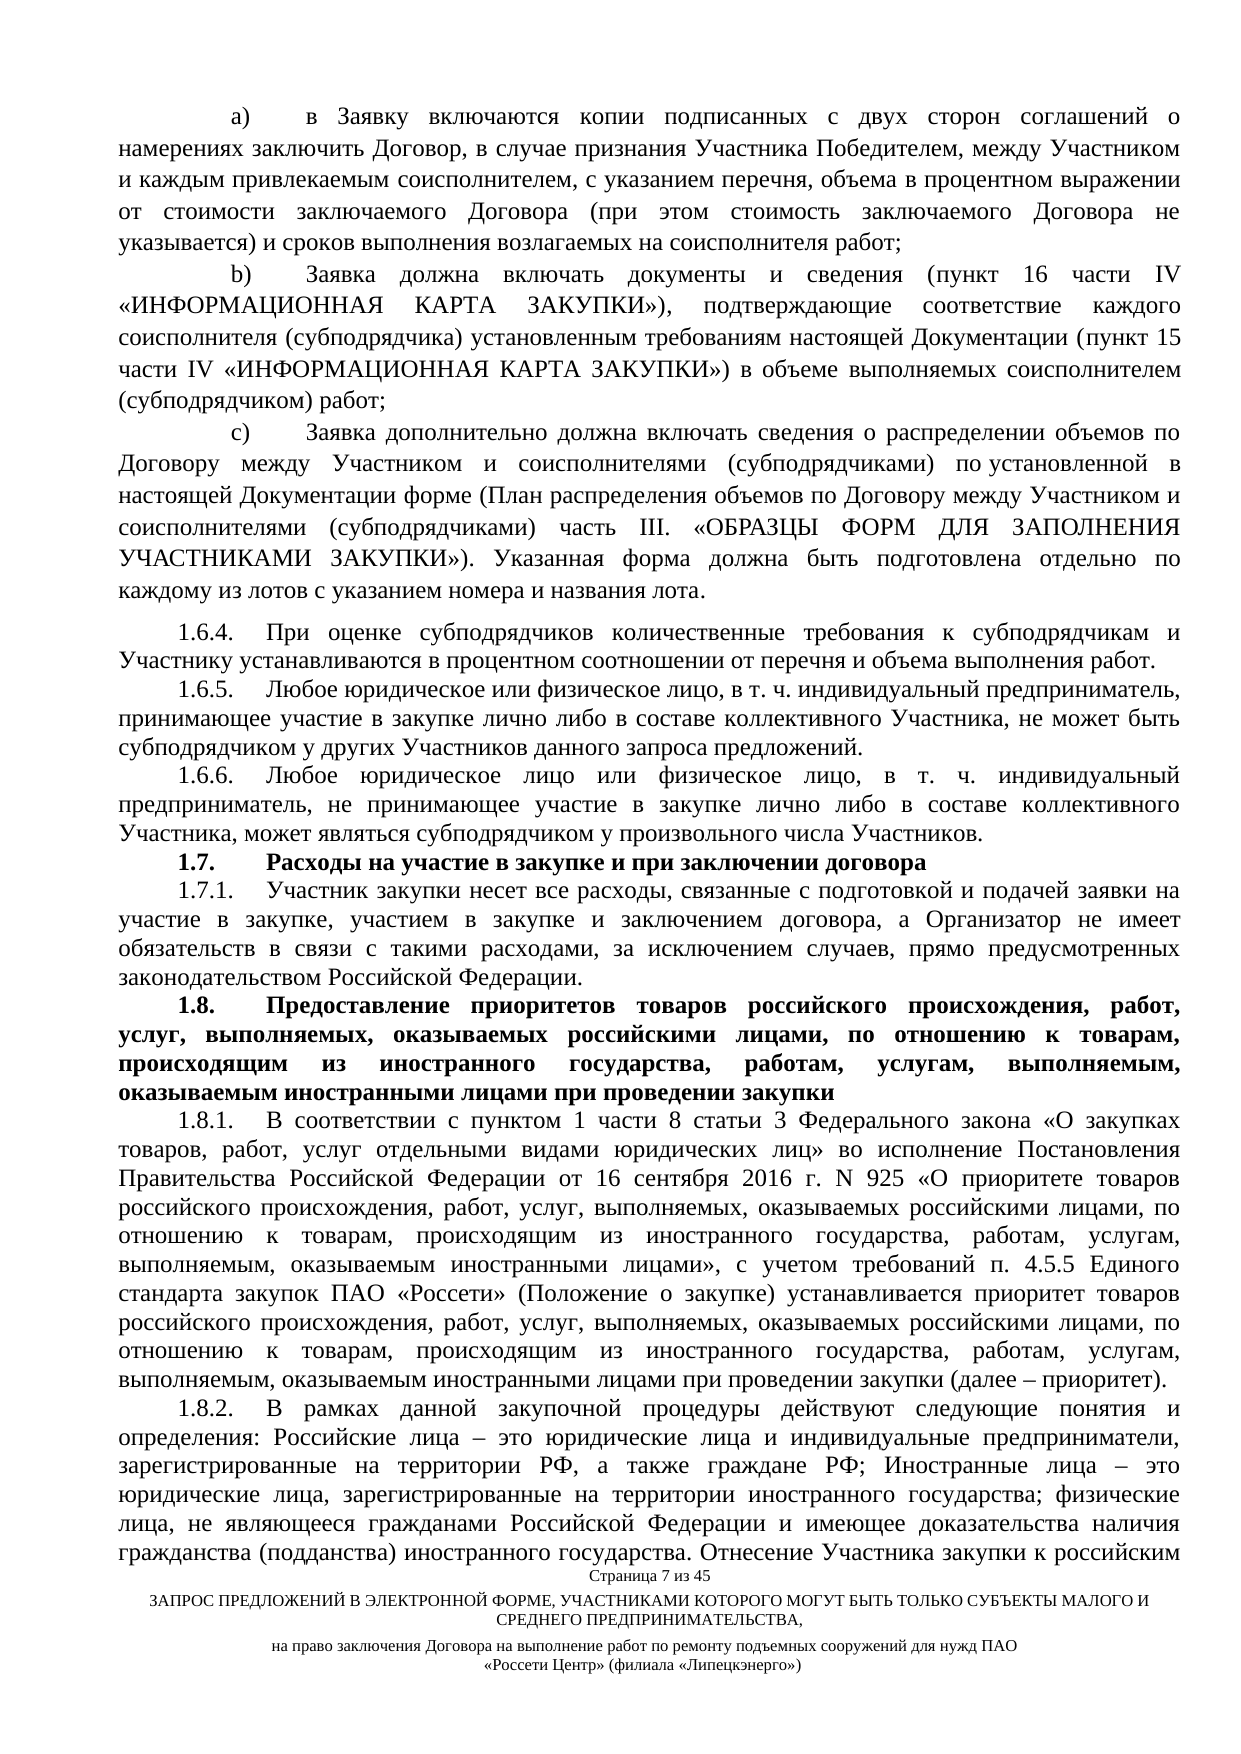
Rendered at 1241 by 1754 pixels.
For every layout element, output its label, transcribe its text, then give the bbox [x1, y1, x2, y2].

subtitle Любое юридическое лицо или физическое лицо, в т. ч. индивидуальный предприниматель, не принимающее участие в закупке лично либо в составе коллективного Участника, может являться субподрядчиком у произвольного числа Участников. [118, 760, 1181, 847]
list Заявка должна включать документы и сведения (пункт 16 части IV «ИНФОРМАЦИОННАЯ КАРТА ЗАКУПКИ»), подтверждающие соответствие каждого соисполнителя (субподрядчика) установленным требованиям настоящей Документации (пункт 15 части IV «ИНФОРМАЦИОННАЯ КАРТА ЗАКУПКИ») в объеме выполняемых соисполнителем (субподрядчиком) работ; [118, 259, 1181, 414]
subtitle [118, 1393, 1181, 1565]
subtitle При оценке субподрядчиков количественные требования к субподрядчикам и Участнику устанавливаются в процентном соотношении от перечня и объема выполнения работ. [118, 617, 1181, 674]
list в Заявку включаются копии подписанных с двух сторон соглашений о намерениях заключить Договор, в случае признания Участника Победителем, между Участником и каждым привлекаемым соисполнителем, с указанием перечня, объема в процентном выражении от стоимости заключаемого Договора (при этом стоимость заключаемого Договора не указывается) и сроков выполнения возлагаемых на соисполнителя работ; [118, 101, 1181, 256]
subtitle Предоставление приоритетов товаров российского происхождения, работ, услуг, выполняемых, оказываемых российскими лицами, по отношению к товарам, происходящим из иностранного государства, работам, услугам, выполняемым, оказываемым иностранными лицами при проведении закупки [118, 990, 1181, 1105]
subtitle Участник закупки несет все расходы, связанные с подготовкой и подачей заявки на участие в закупке, участием в закупке и заключением договора, а Организатор не имеет обязательств в связи с такими расходами, за исключением случаев, прямо предусмотренных законодательством Российской Федерации. [118, 875, 1181, 990]
subtitle Расходы на участие в закупке и при заключении договора [118, 847, 1181, 875]
subtitle В соответствии с пунктом 1 части 8 статьи 3 Федерального закона «О закупках товаров, работ, услуг отдельными видами юридических лиц» во исполнение Постановления Правительства Российской Федерации от 16 сентября 2016 г. N 925 «О приоритете товаров российского происхождения, работ, услуг, выполняемых, оказываемых российскими лицами, по отношению к товарам, происходящим из иностранного государства, работам, услугам, выполняемым, оказываемым иностранными лицами», с учетом требований п. 4.5.5 Единого стандарта закупок ПАО «Россети» (Положение о закупке) устанавливается приоритет товаров российского происхождения, работ, услуг, выполняемых, оказываемых российскими лицами, по отношению к товарам, происходящим из иностранного государства, работам, услугам, выполняемым, оказываемым иностранными лицами при проведении закупки (далее – приоритет). [118, 1105, 1181, 1393]
list Заявка дополнительно должна включать сведения о распределении объемов по Договору между Участником и соисполнителями (субподрядчиками) по установленной в настоящей Документации форме (План распределения объемов по Договору между Участником и соисполнителями (субподрядчиками) часть III. «ОБРАЗЦЫ ФОРМ ДЛЯ ЗАПОЛНЕНИЯ УЧАСТНИКАМИ ЗАКУПКИ»). Указанная форма должна быть подготовлена отдельно по каждому из лотов с указанием номера и названия лота. [118, 417, 1181, 603]
subtitle Любое юридическое или физическое лицо, в т. ч. индивидуальный предприниматель, принимающее участие в закупке лично либо в составе коллективного Участника, не может быть субподрядчиком у других Участников данного запроса предложений. [118, 674, 1181, 760]
